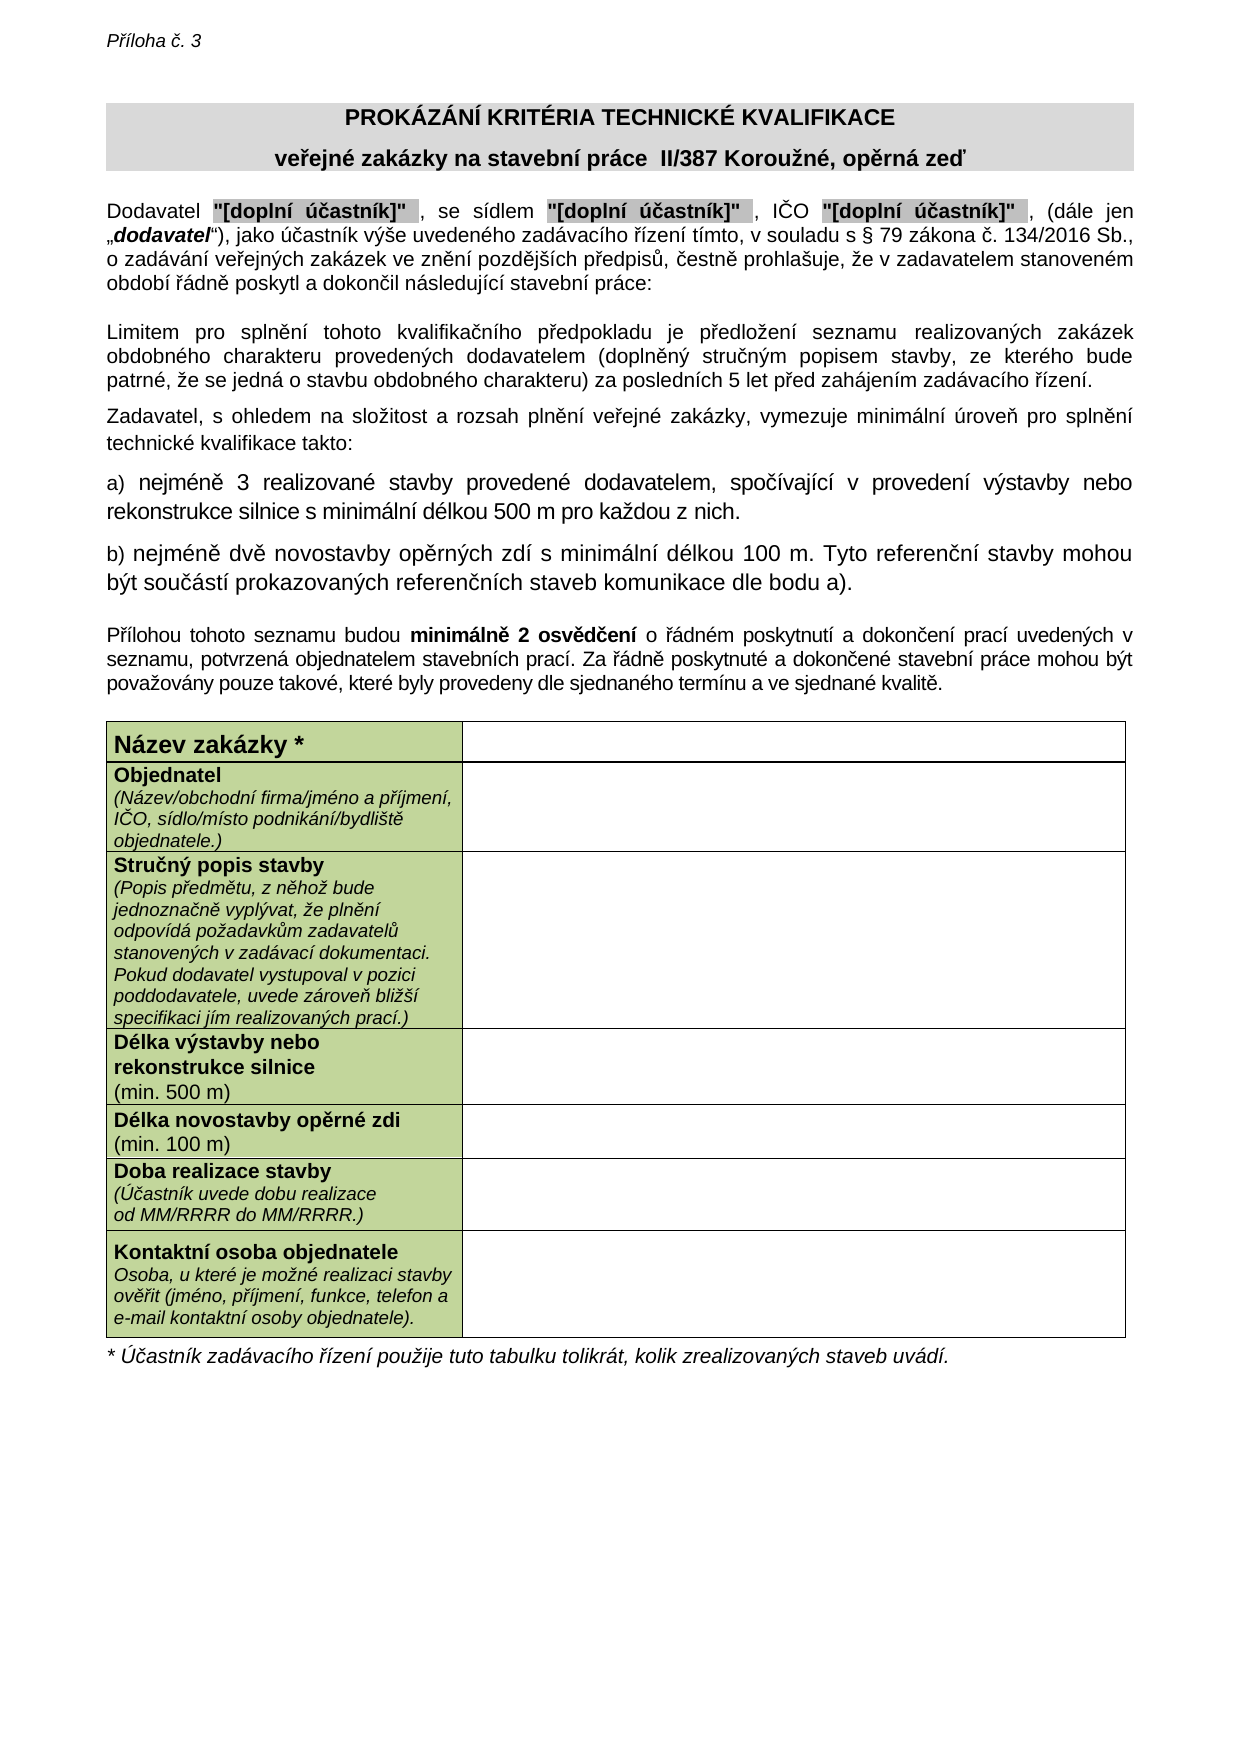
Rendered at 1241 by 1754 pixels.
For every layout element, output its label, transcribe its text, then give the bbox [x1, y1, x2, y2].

text a) nejméně 3 realizované stavby provedené dodavatelem, spočívající v provedení výstavby nebo rekonstrukce silnice s minimální délkou 500 m pro každou z nich. [106, 469, 1134, 525]
text veřejné zakázky na stavební práce II/387 Koroužné, opěrná zeď [106, 145, 1134, 171]
table_cell [463, 763, 1125, 851]
text * Účastník zadávacího řízení použije tuto tabulku tolikrát, kolik zrealizovaných staveb uvádí. [106, 1344, 1134, 1368]
table_cell [463, 1159, 1125, 1230]
table_cell Kontaktní osoba objednatele Osoba, u které je možné realizaci stavby ověřit (jméno, příjmení, funkce, telefon a e-mail kontaktní osoby objednatele). [107, 1231, 462, 1337]
table_header [463, 722, 1125, 761]
table_cell Délka výstavby nebo rekonstrukce silnice (min. 500 m) [107, 1029, 462, 1104]
table_cell [463, 1231, 1125, 1337]
text Limitem pro splnění tohoto kvalifikačního předpokladu je předložení seznamu realizovaných zakázek obdobného charakteru provedených dodavatelem (doplněný stručným popisem stavby, ze kterého bude patrné, že se jedná o stavbu obdobného charakteru) za posledních 5 let před zahájením zadávacího řízení. [106, 320, 1134, 392]
table_cell Objednatel (Název/obchodní firma/jméno a příjmení, IČO, sídlo/místo podnikání/bydliště objednatele.) [107, 763, 462, 851]
text b) nejméně dvě novostavby opěrných zdí s minimální délkou 100 m. Tyto referenční stavby mohou být součástí prokazovaných referenčních staveb komunikace dle bodu a). [106, 540, 1134, 595]
table_cell Doba realizace stavby (Účastník uvede dobu realizace od MM/RRRR do MM/RRRR.) [107, 1159, 462, 1230]
table_cell [463, 1029, 1125, 1104]
text Zadavatel, s ohledem na složitost a rozsah plnění veřejné zakázky, vymezuje minimální úroveň pro splnění technické kvalifikace takto: [106, 404, 1134, 454]
text Dodavatel , se sídlem , IČO , (dále jen „dodavatel“), jako účastník výše uvedeného zadávacího řízení tímto, v souladu s § 79 zákona č. 134/2016 Sb., o zadávání veřejných zakázek ve znění pozdějších předpisů, čestně prohlašuje, že v zadavatelem stanoveném období řádně poskytl a dokončil následující stavební práce: [106, 199, 1134, 295]
table_cell Stručný popis stavby (Popis předmětu, z něhož bude jednoznačně vyplývat, že plnění odpovídá požadavkům zadavatelů stanovených v zadávací dokumentaci. Pokud dodavatel vystupoval v pozici poddodavatele, uvede zároveň bližší specifikaci jím realizovaných prací.) [107, 852, 462, 1028]
text PROKÁZÁNÍ KRITÉRIA TECHNICKÉ KVALIFIKACE [106, 103, 1134, 130]
table_cell [463, 852, 1125, 1028]
text Přílohou tohoto seznamu budou minimálně 2 osvědčení o řádném poskytnutí a dokončení prací uvedených v seznamu, potvrzená objednatelem stavebních prací. Za řádně poskytnuté a dokončené stavební práce mohou být považovány pouze takové, které byly provedeny dle sjednaného termínu a ve sjednané kvalitě. [106, 623, 1134, 694]
table_header Název zakázky * [107, 722, 462, 761]
table_cell Délka novostavby opěrné zdi (min. 100 m) [107, 1105, 462, 1157]
table_cell [463, 1105, 1125, 1157]
